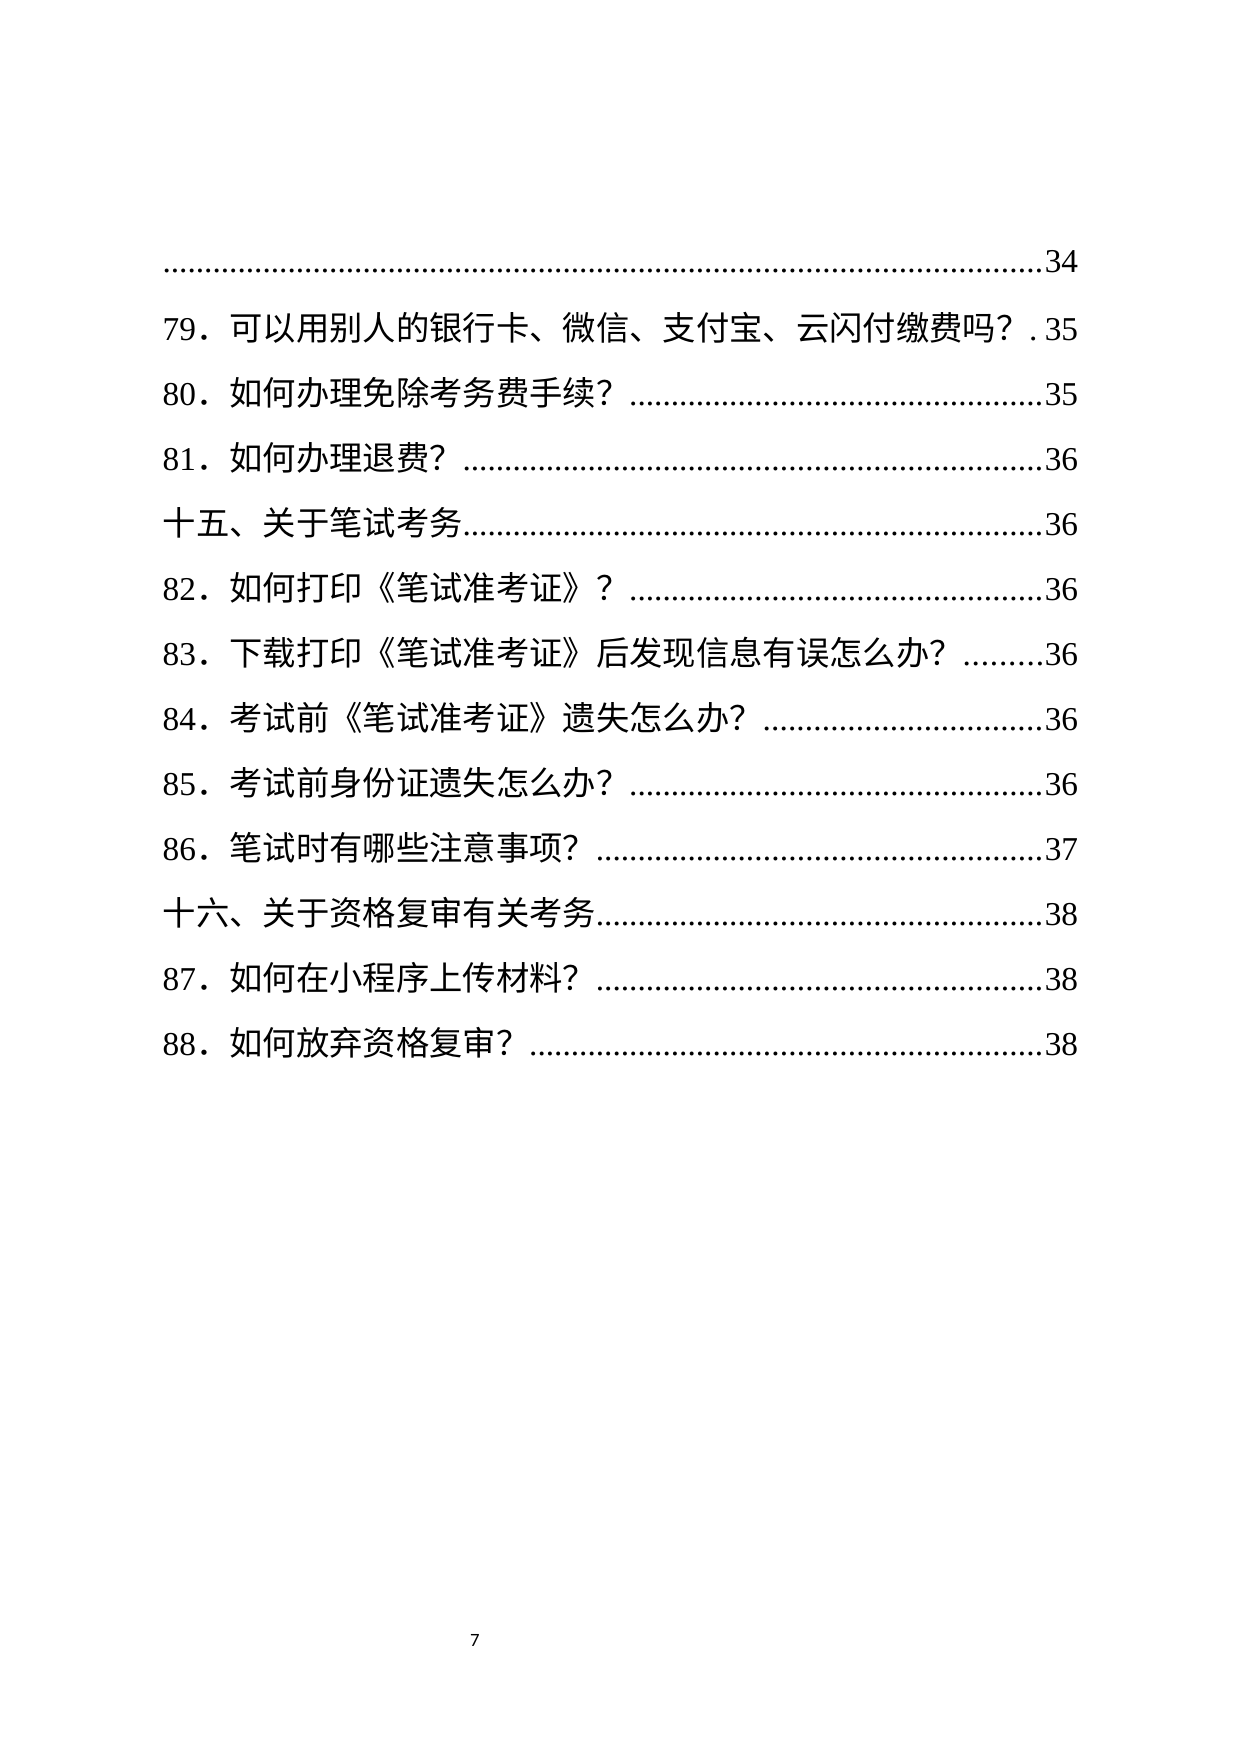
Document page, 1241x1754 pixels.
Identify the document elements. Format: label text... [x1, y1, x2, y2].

text 83．下载打印《笔试准考证》后发现信息有误怎么办？ 36 [162, 618, 1078, 683]
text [162, 228, 1078, 293]
text 82．如何打印《笔试准考证》？ 36 [162, 553, 1078, 618]
text 十五、关于笔试考务 36 [162, 488, 1078, 553]
text 87．如何在小程序上传材料？ 38 [162, 943, 1078, 1008]
text 80．如何办理免除考务费手续？ 35 [162, 358, 1078, 423]
text 81．如何办理退费？ 36 [162, 423, 1078, 488]
text 86．笔试时有哪些注意事项？ 37 [162, 813, 1078, 878]
text 88．如何放弃资格复审？ 38 [162, 1008, 1078, 1073]
text 79．可以用别人的银行卡、微信、支付宝、云闪付缴费吗？ 35 [162, 293, 1078, 358]
text 84．考试前《笔试准考证》遗失怎么办？ 36 [162, 683, 1078, 748]
text 85．考试前身份证遗失怎么办？ 36 [162, 748, 1078, 813]
text 十六、关于资格复审有关考务 38 [162, 878, 1078, 943]
